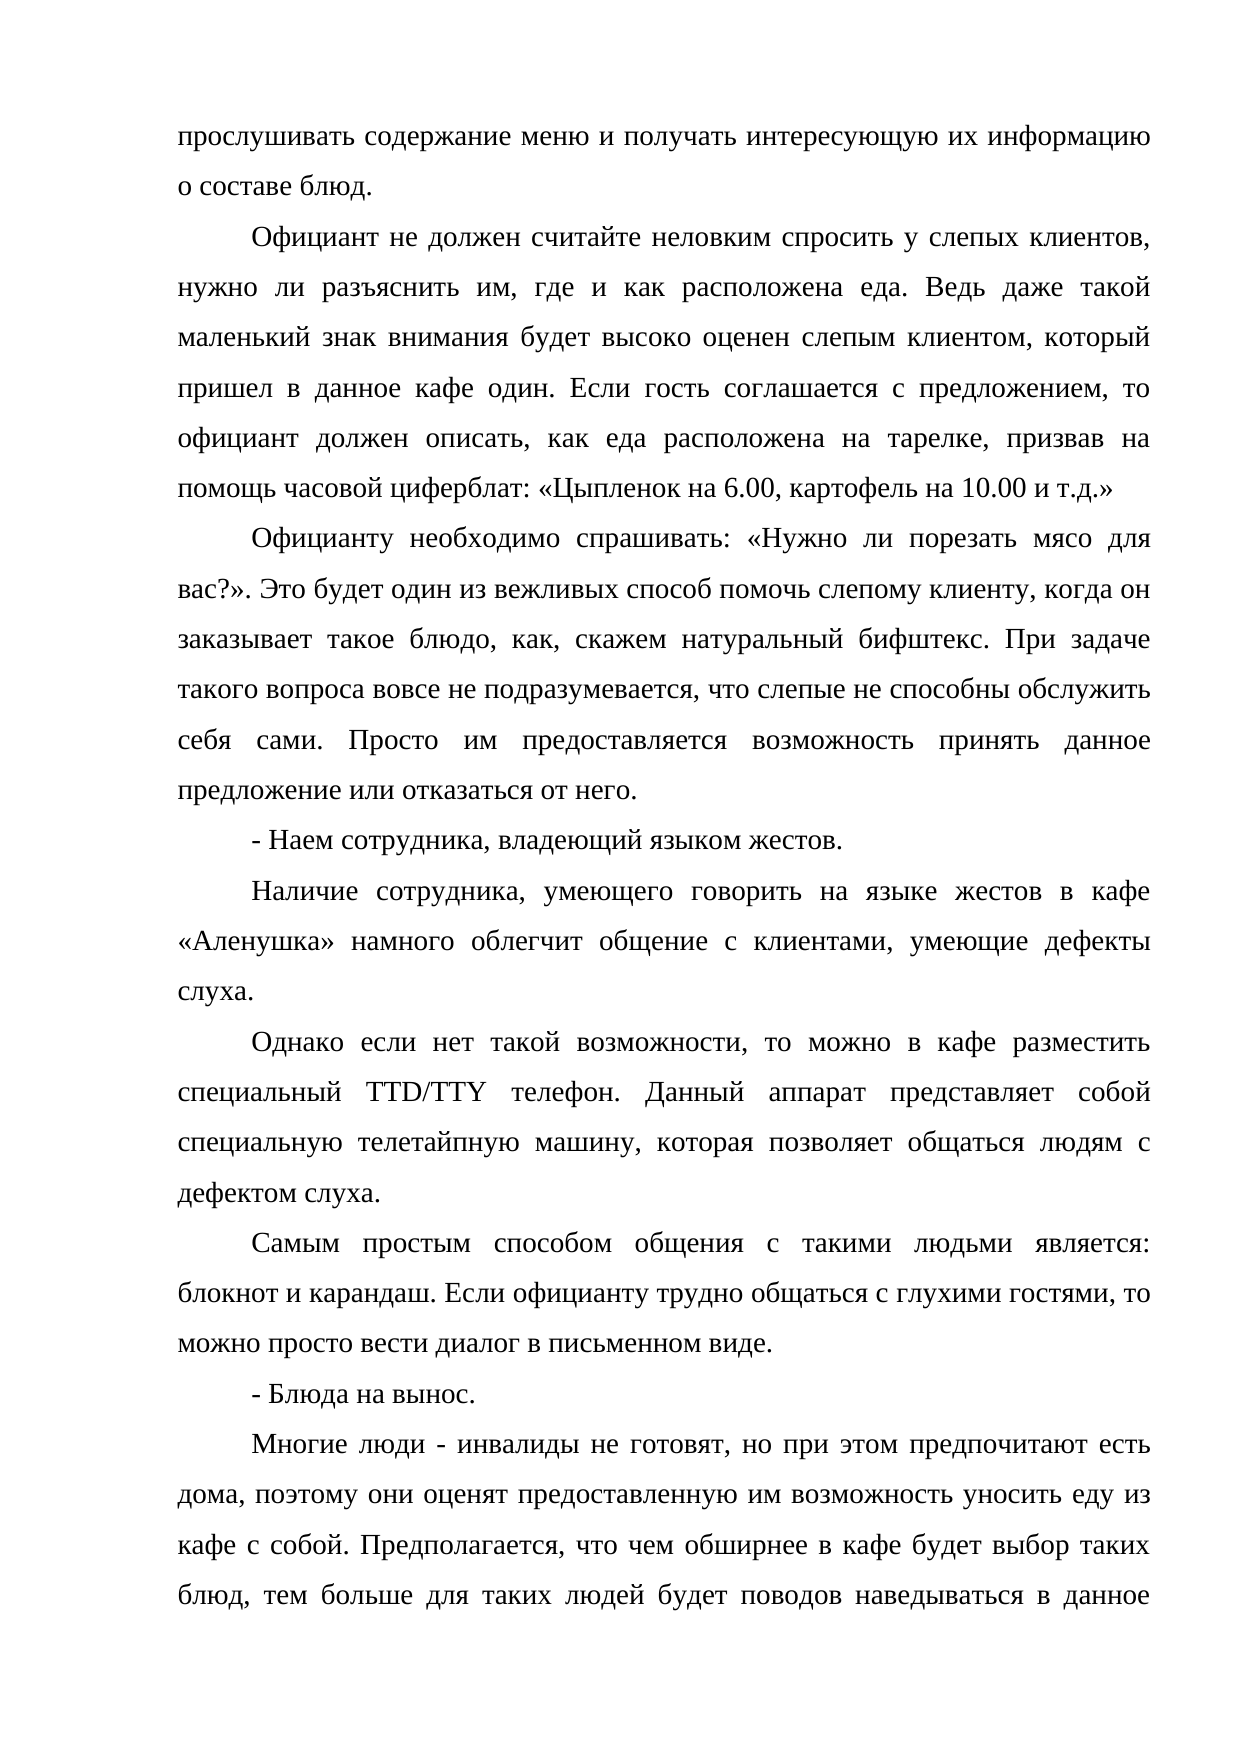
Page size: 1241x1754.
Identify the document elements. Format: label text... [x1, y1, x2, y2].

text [177, 118, 1152, 202]
text Официанту необходимо спрашивать: «Нужно ли порезать мясо для вас?». Это будет один из вежливых способ помочь слепому клиенту, когда он заказывает такое блюдо, как, скажем натуральный бифштекс. При задаче такого вопроса вовсе не подразумевается, что слепые не способны обслужить себя сами. Просто им предоставляется возможность принять данное предложение или отказаться от него. [177, 521, 1152, 806]
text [177, 1426, 1152, 1611]
text - Наем сотрудника, владеющий языком жестов. [177, 822, 1152, 856]
text Наличие сотрудника, умеющего говорить на языке жестов в кафе «Аленушка» намного облегчит общение с клиентами, умеющие дефекты слуха. [177, 873, 1152, 1007]
text Однако если нет такой возможности, то можно в кафе разместить специальный TTD/TTY телефон. Данный аппарат представляет собой специальную телетайпную машину, которая позволяет общаться людям с дефектом слуха. [177, 1024, 1152, 1208]
text - Блюда на вынос. [177, 1376, 1152, 1409]
text Самым простым способом общения с такими людьми является: блокнот и карандаш. Если официанту трудно общаться с глухими гостями, то можно просто вести диалог в письменном виде. [177, 1225, 1152, 1359]
text Официант не должен считайте неловким спросить у слепых клиентов, нужно ли разъяснить им, где и как расположена еда. Ведь даже такой маленький знак внимания будет высоко оценен слепым клиентом, который пришел в данное кафе один. Если гость соглашается с предложением, то официант должен описать, как еда расположена на тарелке, призвав на помощь часовой циферблат: «Цыпленок на 6.00, картофель на 10.00 и т.д.» [177, 219, 1152, 504]
